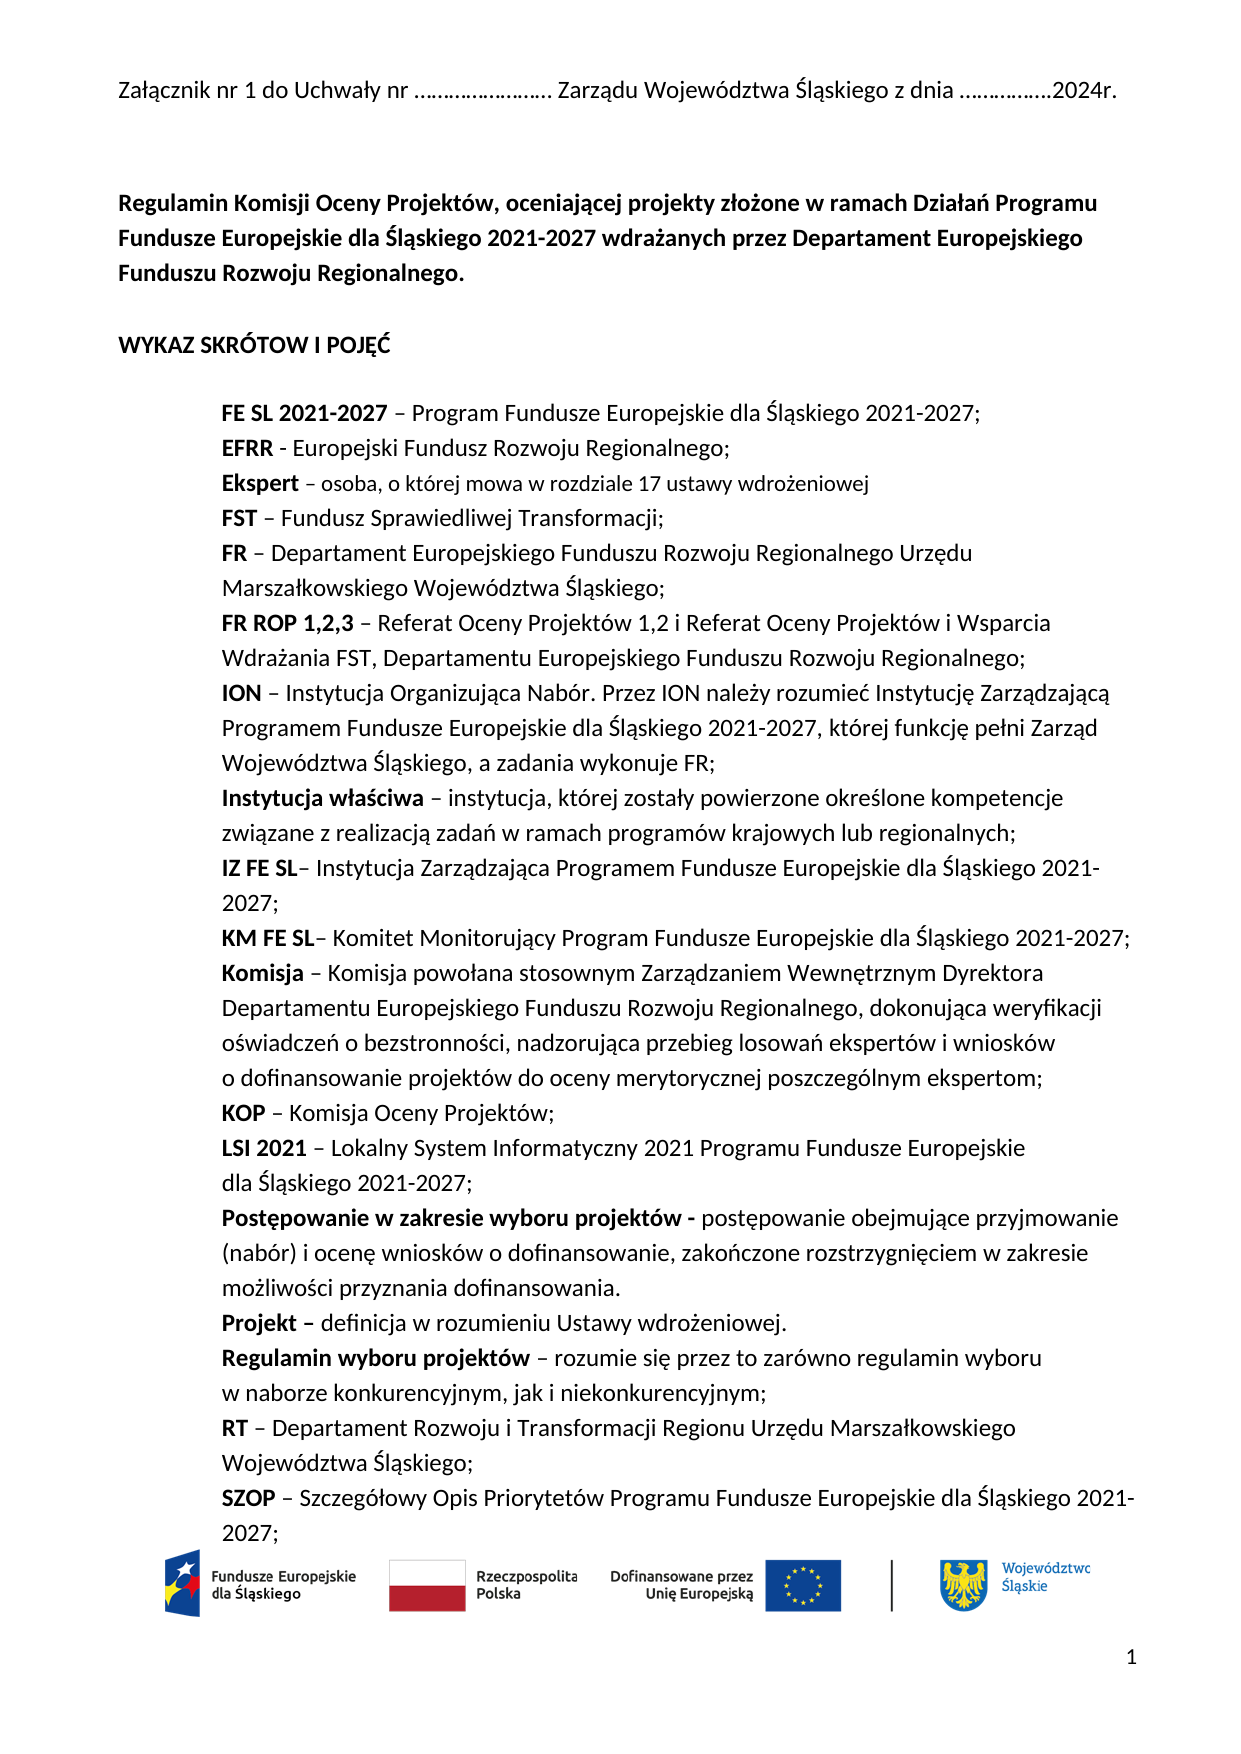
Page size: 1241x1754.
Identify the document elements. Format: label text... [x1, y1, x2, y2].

subtitle WYKAZ SKRÓTOW I POJĘĆ [118, 329, 1137, 360]
list KM FE SL– Komitet Monitorujący Program Fundusze Europejskie dla Śląskiego 2021-2027; [222, 922, 1137, 953]
list KOP – Komisja Oceny Projektów; [222, 1097, 1137, 1128]
list Projekt – definicja w rozumieniu Ustawy wdrożeniowej. [222, 1307, 1137, 1338]
list ION – Instytucja Organizująca Nabór. Przez ION należy rozumieć Instytucję Zarządzającą Programem Fundusze Europejskie dla Śląskiego 2021-2027, której funkcję pełni Zarząd Województwa Śląskiego, a zadania wykonuje FR; [222, 677, 1137, 778]
list EFRR - Europejski Fundusz Rozwoju Regionalnego; [222, 432, 1137, 463]
list Regulamin wyboru projektów – rozumie się przez to zarówno regulamin wyboru w naborze konkurencyjnym, jak i niekonkurencyjnym; [222, 1342, 1137, 1408]
text Regulamin Komisji Oceny Projektów, oceniającej projekty złożone w ramach Działań Programu Fundusze Europejskie dla Śląskiego 2021-2027 wdrażanych przez Departament Europejskiego Funduszu Rozwoju Regionalnego. [118, 187, 1137, 287]
list IZ FE SL– Instytucja Zarządzająca Programem Fundusze Europejskie dla Śląskiego 2021-2027; [222, 852, 1137, 918]
list LSI 2021 – Lokalny System Informatyczny 2021 Programu Fundusze Europejskie dla Śląskiego 2021-2027; [222, 1132, 1137, 1198]
list FST – Fundusz Sprawiedliwej Transformacji; [222, 502, 1137, 533]
list FR – Departament Europejskiego Funduszu Rozwoju Regionalnego Urzędu Marszałkowskiego Województwa Śląskiego; [222, 537, 1137, 603]
list SZOP – Szczegółowy Opis Priorytetów Programu Fundusze Europejskie dla Śląskiego 2021-2027; [222, 1482, 1137, 1548]
list FR ROP 1,2,3 – Referat Oceny Projektów 1,2 i Referat Oceny Projektów i Wsparcia Wdrażania FST, Departamentu Europejskiego Funduszu Rozwoju Regionalnego; [222, 607, 1137, 673]
list RT – Departament Rozwoju i Transformacji Regionu Urzędu Marszałkowskiego Województwa Śląskiego; [222, 1412, 1137, 1478]
list FE SL 2021-2027 – Program Fundusze Europejskie dla Śląskiego 2021-2027; [221, 397, 1137, 428]
list Ekspert – osoba, o której mowa w rozdziale 17 ustawy wdrożeniowej [222, 467, 1137, 498]
picture [165, 1549, 1091, 1617]
list Komisja – Komisja powołana stosownym Zarządzaniem Wewnętrznym Dyrektora Departamentu Europejskiego Funduszu Rozwoju Regionalnego, dokonująca weryfikacji oświadczeń o bezstronności, nadzorująca przebieg losowań ekspertów i wniosków o dofinansowanie projektów do oceny merytorycznej poszczególnym ekspertom; [222, 957, 1137, 1093]
list Postępowanie w zakresie wyboru projektów - postępowanie obejmujące przyjmowanie (nabór) i ocenę wniosków o dofinansowanie, zakończone rozstrzygnięciem w zakresie możliwości przyznania dofinansowania. [222, 1202, 1137, 1303]
list Instytucja właściwa – instytucja, której zostały powierzone określone kompetencje związane z realizacją zadań w ramach programów krajowych lub regionalnych; [222, 782, 1137, 848]
